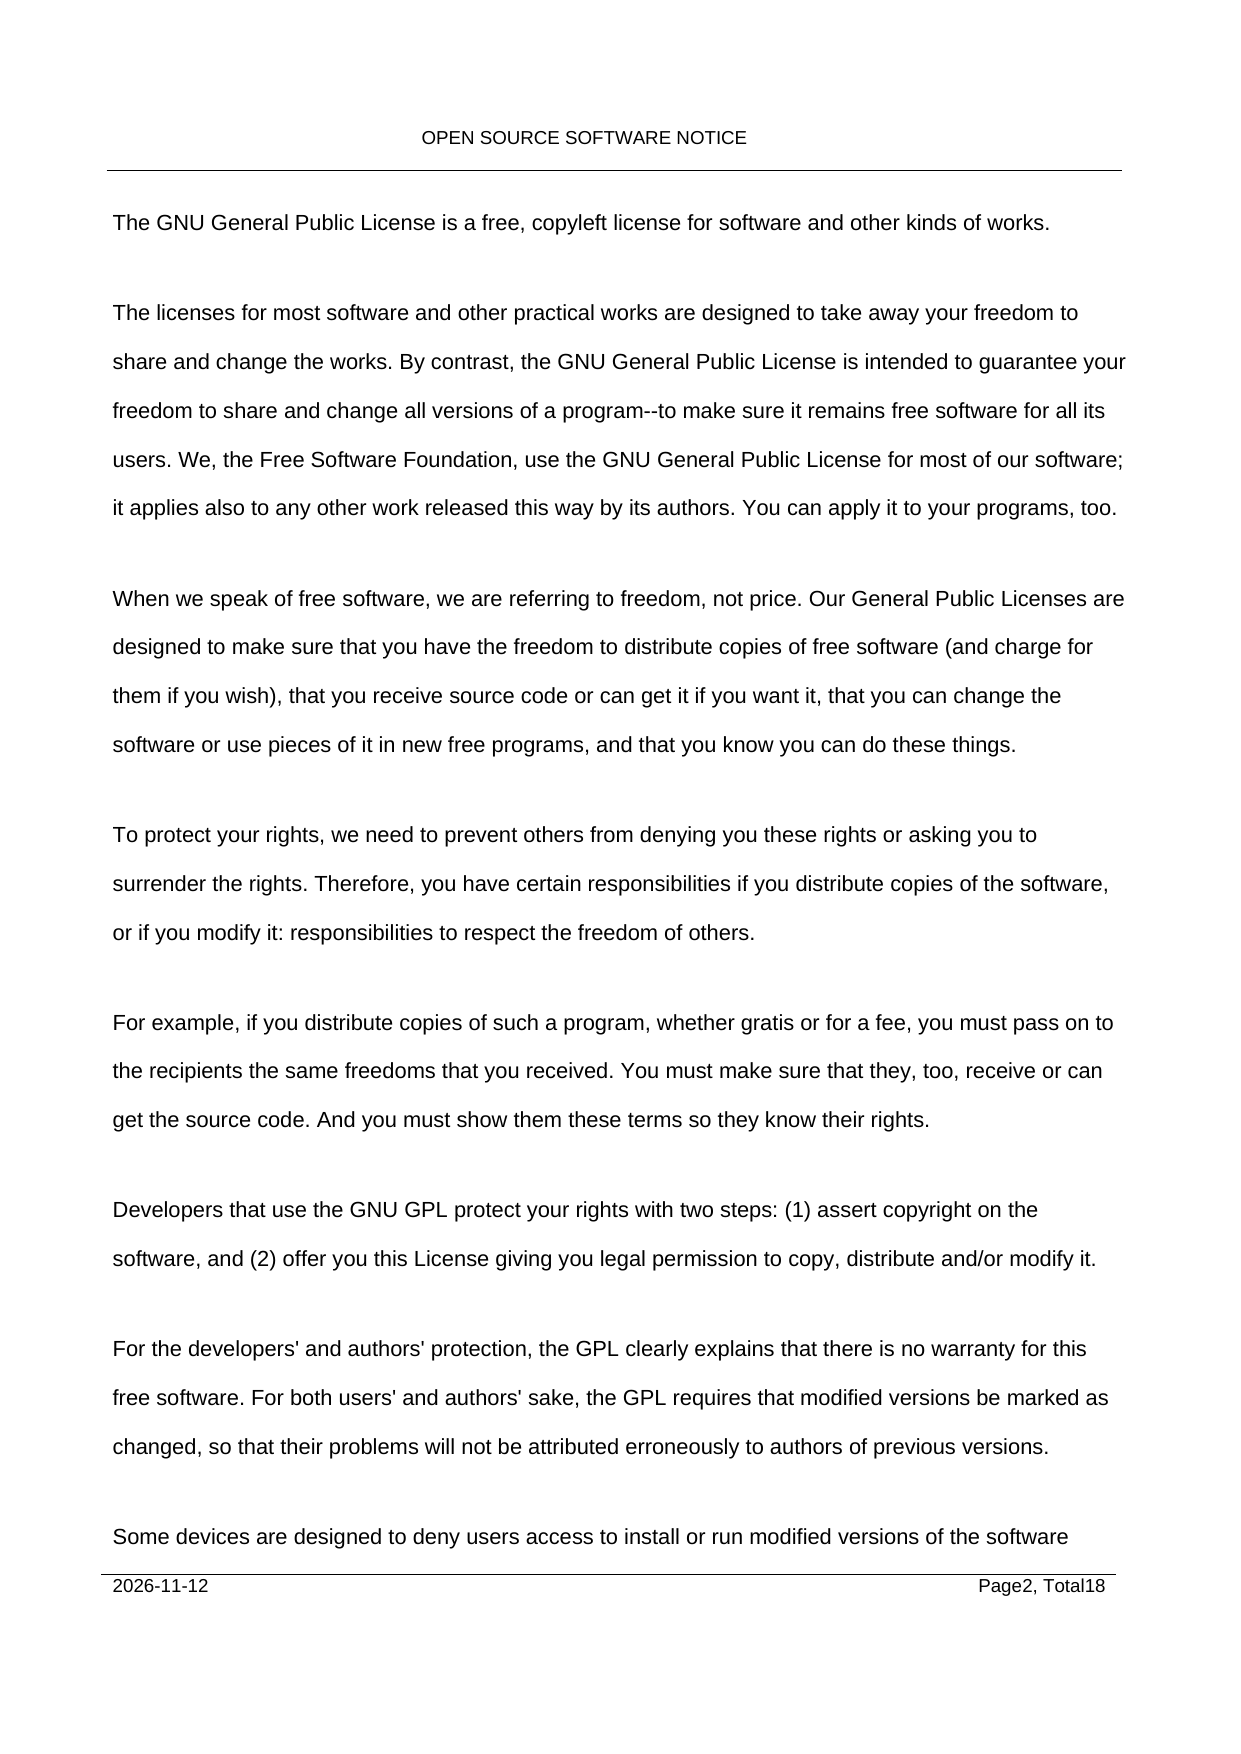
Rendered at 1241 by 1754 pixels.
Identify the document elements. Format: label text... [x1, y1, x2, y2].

text When we speak of free software, we are referring to freedom, not price. Our General Public Licenses are designed to make sure that you have the freedom to distribute copies of free software (and charge for them if you wish), that you receive source code or can get it if you want it, that you can change the software or use pieces of it in new free programs, and that you know you can do these things. [112, 582, 1128, 761]
text The GNU General Public License is a free, copyleft license for software and other kinds of works. [112, 206, 1128, 239]
text For the developers' and authors' protection, the GPL clearly explains that there is no warranty for this free software. For both users' and authors' sake, the GPL requires that modified versions be marked as changed, so that their problems will not be attributed erroneously to authors of previous versions. [112, 1333, 1128, 1463]
text For example, if you distribute copies of such a program, whether gratis or for a fee, you must pass on to the recipients the same freedoms that you received. You must make sure that they, too, receive or can get the source code. And you must show them these terms so they know their rights. [112, 1006, 1128, 1136]
text The licenses for most software and other practical works are designed to take away your freedom to share and change the works. By contrast, the GNU General Public License is intended to guarantee your freedom to share and change all versions of a program--to make sure it remains free software for all its users. We, the Free Software Foundation, use the GNU General Public License for most of our software; it applies also to any other work released this way by its authors. You can apply it to your programs, too. [112, 297, 1128, 524]
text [112, 1520, 1128, 1553]
text Developers that use the GNU GPL protect your rights with two steps: (1) assert copyright on the software, and (2) offer you this License giving you legal permission to copy, distribute and/or modify it. [112, 1194, 1128, 1275]
text To protect your rights, we need to prevent others from denying you these rights or asking you to surrender the rights. Therefore, you have certain responsibilities if you distribute copies of the software, or if you modify it: responsibilities to respect the freedom of others. [112, 818, 1128, 948]
